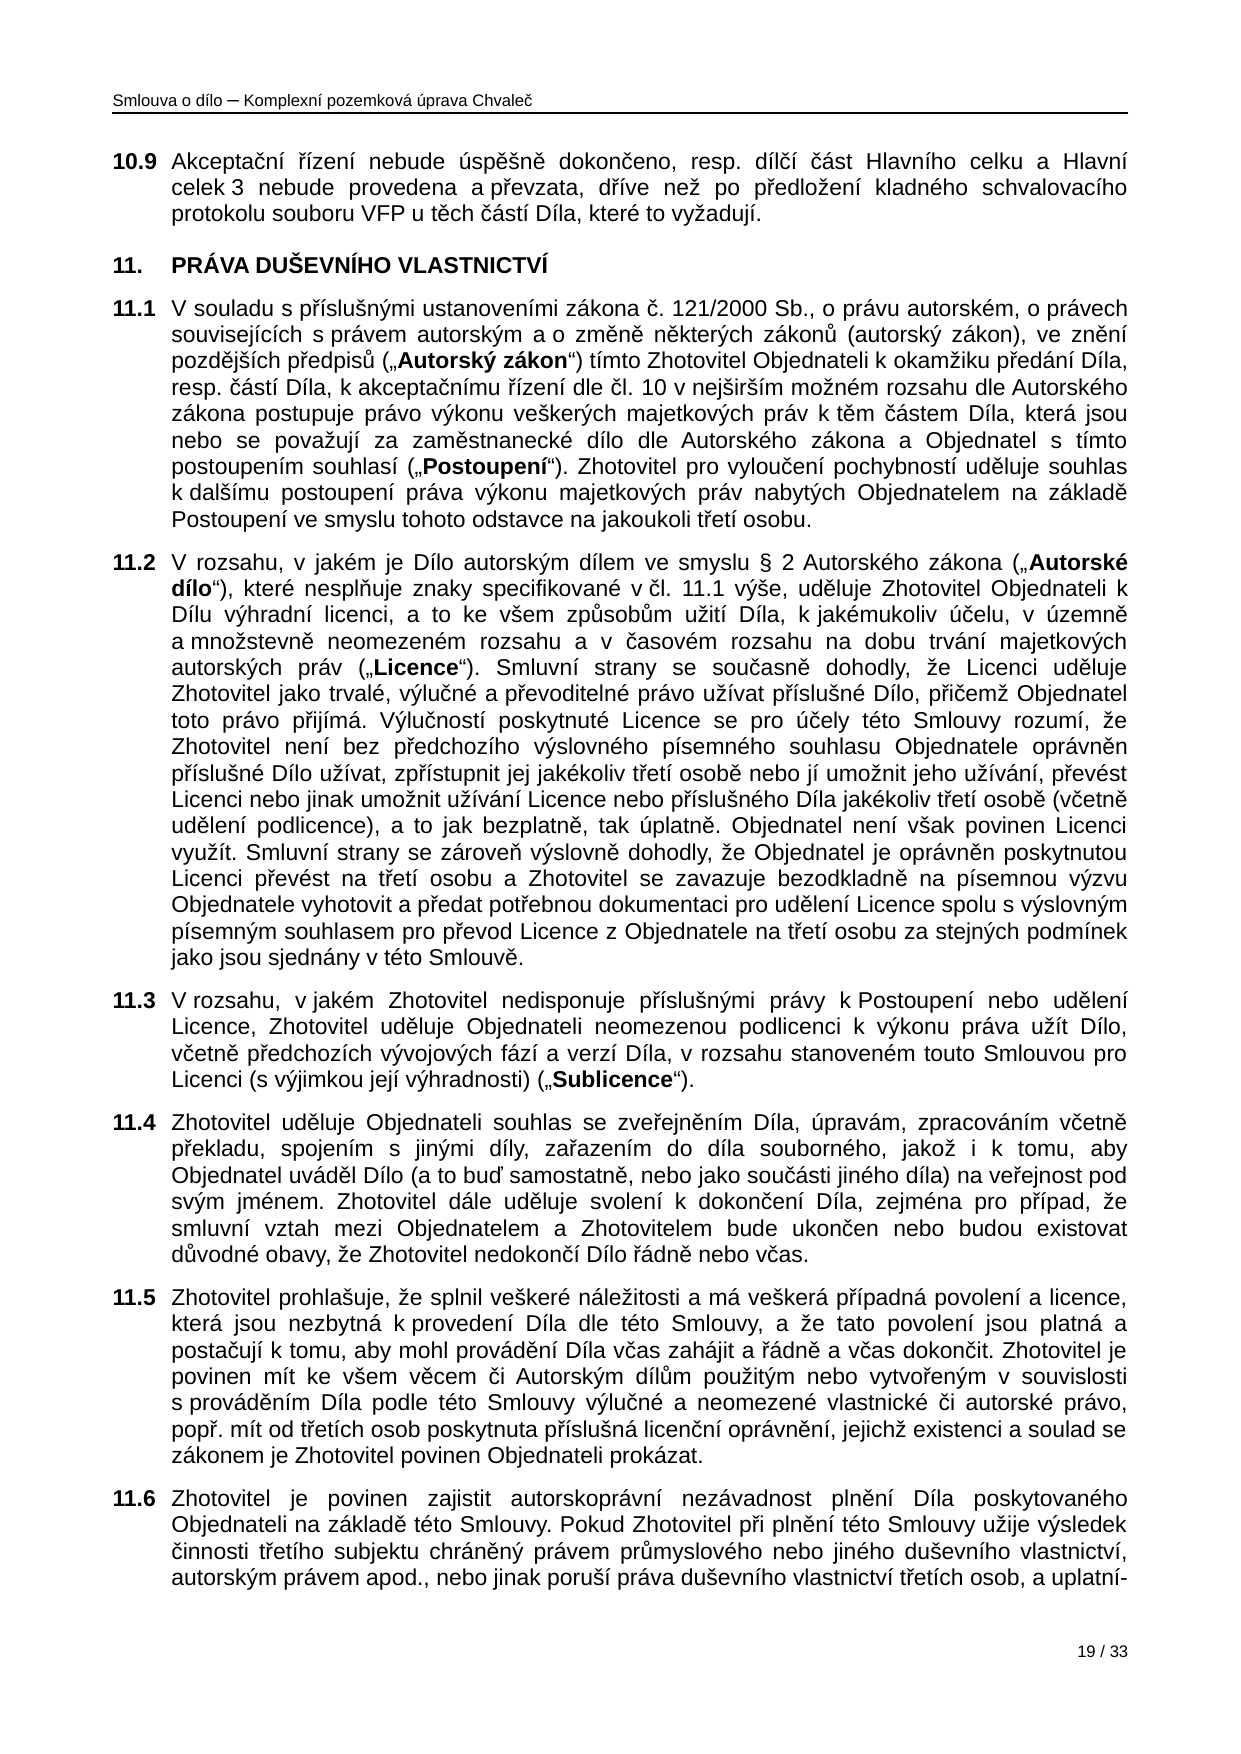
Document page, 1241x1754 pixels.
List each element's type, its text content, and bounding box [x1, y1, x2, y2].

text V souladu s příslušnými ustanoveními zákona č. 121/2000 Sb., o právu autorském, o právech souvisejících s právem autorským a o změně některých zákonů (autorský zákon), ve znění pozdějších předpisů („Autorský zákon“) tímto Zhotovitel Objednateli k okamžiku předání Díla, resp. částí Díla, k akceptačnímu řízení dle čl. 10 v nejširším možném rozsahu dle Autorského zákona postupuje právo výkonu veškerých majetkových práv k těm částem Díla, která jsou nebo se považují za zaměstnanecké dílo dle Autorského zákona a Objednatel s tímto postoupením souhlasí („Postoupení“). Zhotovitel pro vyloučení pochybností uděluje souhlas k dalšímu postoupení práva výkonu majetkových práv nabytých Objednatelem na základě Postoupení ve smyslu tohoto odstavce na jakoukoli třetí osobu. [112, 295, 1128, 532]
text Zhotovitel prohlašuje, že splnil veškeré náležitosti a má veškerá případná povolení a licence, která jsou nezbytná k provedení Díla dle této Smlouvy, a že tato povolení jsou platná a postačují k tomu, aby mohl provádění Díla včas zahájit a řádně a včas dokončit. Zhotovitel je povinen mít ke všem věcem či Autorským dílům použitým nebo vytvořeným v souvislosti s prováděním Díla podle této Smlouvy výlučné a neomezené vlastnické či autorské právo, popř. mít od třetích osob poskytnuta příslušná licenční oprávnění, jejichž existenci a soulad se zákonem je Zhotovitel povinen Objednateli prokázat. [112, 1284, 1128, 1468]
text Akceptační řízení nebude úspěšně dokončeno, resp. dílčí část Hlavního celku a Hlavní celek 3 nebude provedena a převzata, dříve než po předložení kladného schvalovacího protokolu souboru VFP u těch částí Díla, které to vyžadují. [112, 148, 1128, 227]
text V rozsahu, v jakém je Dílo autorským dílem ve smyslu § 2 Autorského zákona („Autorské dílo“), které nesplňuje znaky specifikované v čl. 11.1 výše, uděluje Zhotovitel Objednateli k Dílu výhradní licenci, a to ke všem způsobům užití Díla, k jakémukoliv účelu, v územně a množstevně neomezeném rozsahu a v časovém rozsahu na dobu trvání majetkových autorských práv („Licence“). Smluvní strany se současně dohodly, že Licenci uděluje Zhotovitel jako trvalé, výlučné a převoditelné právo užívat příslušné Dílo, přičemž Objednatel toto právo přijímá. Výlučností poskytnuté Licence se pro účely této Smlouvy rozumí, že Zhotovitel není bez předchozího výslovného písemného souhlasu Objednatele oprávněn příslušné Dílo užívat, zpřístupnit jej jakékoliv třetí osobě nebo jí umožnit jeho užívání, převést Licenci nebo jinak umožnit užívání Licence nebo příslušného Díla jakékoliv třetí osobě (včetně udělení podlicence), a to jak bezplatně, tak úplatně. Objednatel není však povinen Licenci využít. Smluvní strany se zároveň výslovně dohodly, že Objednatel je oprávněn poskytnutou Licenci převést na třetí osobu a Zhotovitel se zavazuje bezodkladně na písemnou výzvu Objednatele vyhotovit a předat potřebnou dokumentaci pro udělení Licence spolu s výslovným písemným souhlasem pro převod Licence z Objednatele na třetí osobu za stejných podmínek jako jsou sjednány v této Smlouvě. [112, 549, 1128, 970]
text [112, 1485, 1128, 1590]
text V rozsahu, v jakém Zhotovitel nedisponuje příslušnými právy k Postoupení nebo udělení Licence, Zhotovitel uděluje Objednateli neomezenou podlicenci k výkonu práva užít Dílo, včetně předchozích vývojových fází a verzí Díla, v rozsahu stanoveném touto Smlouvou pro Licenci (s výjimkou její výhradnosti) („Sublicence“). [112, 987, 1128, 1092]
text Práva duševního vlastnictví [112, 252, 1128, 278]
text Zhotovitel uděluje Objednateli souhlas se zveřejněním Díla, úpravám, zpracováním včetně překladu, spojením s jinými díly, zařazením do díla souborného, jakož i k tomu, aby Objednatel uváděl Dílo (a to buď samostatně, nebo jako součásti jiného díla) na veřejnost pod svým jménem. Zhotovitel dále uděluje svolení k dokončení Díla, zejména pro případ, že smluvní vztah mezi Objednatelem a Zhotovitelem bude ukončen nebo budou existovat důvodné obavy, že Zhotovitel nedokončí Dílo řádně nebo včas. [112, 1109, 1128, 1267]
